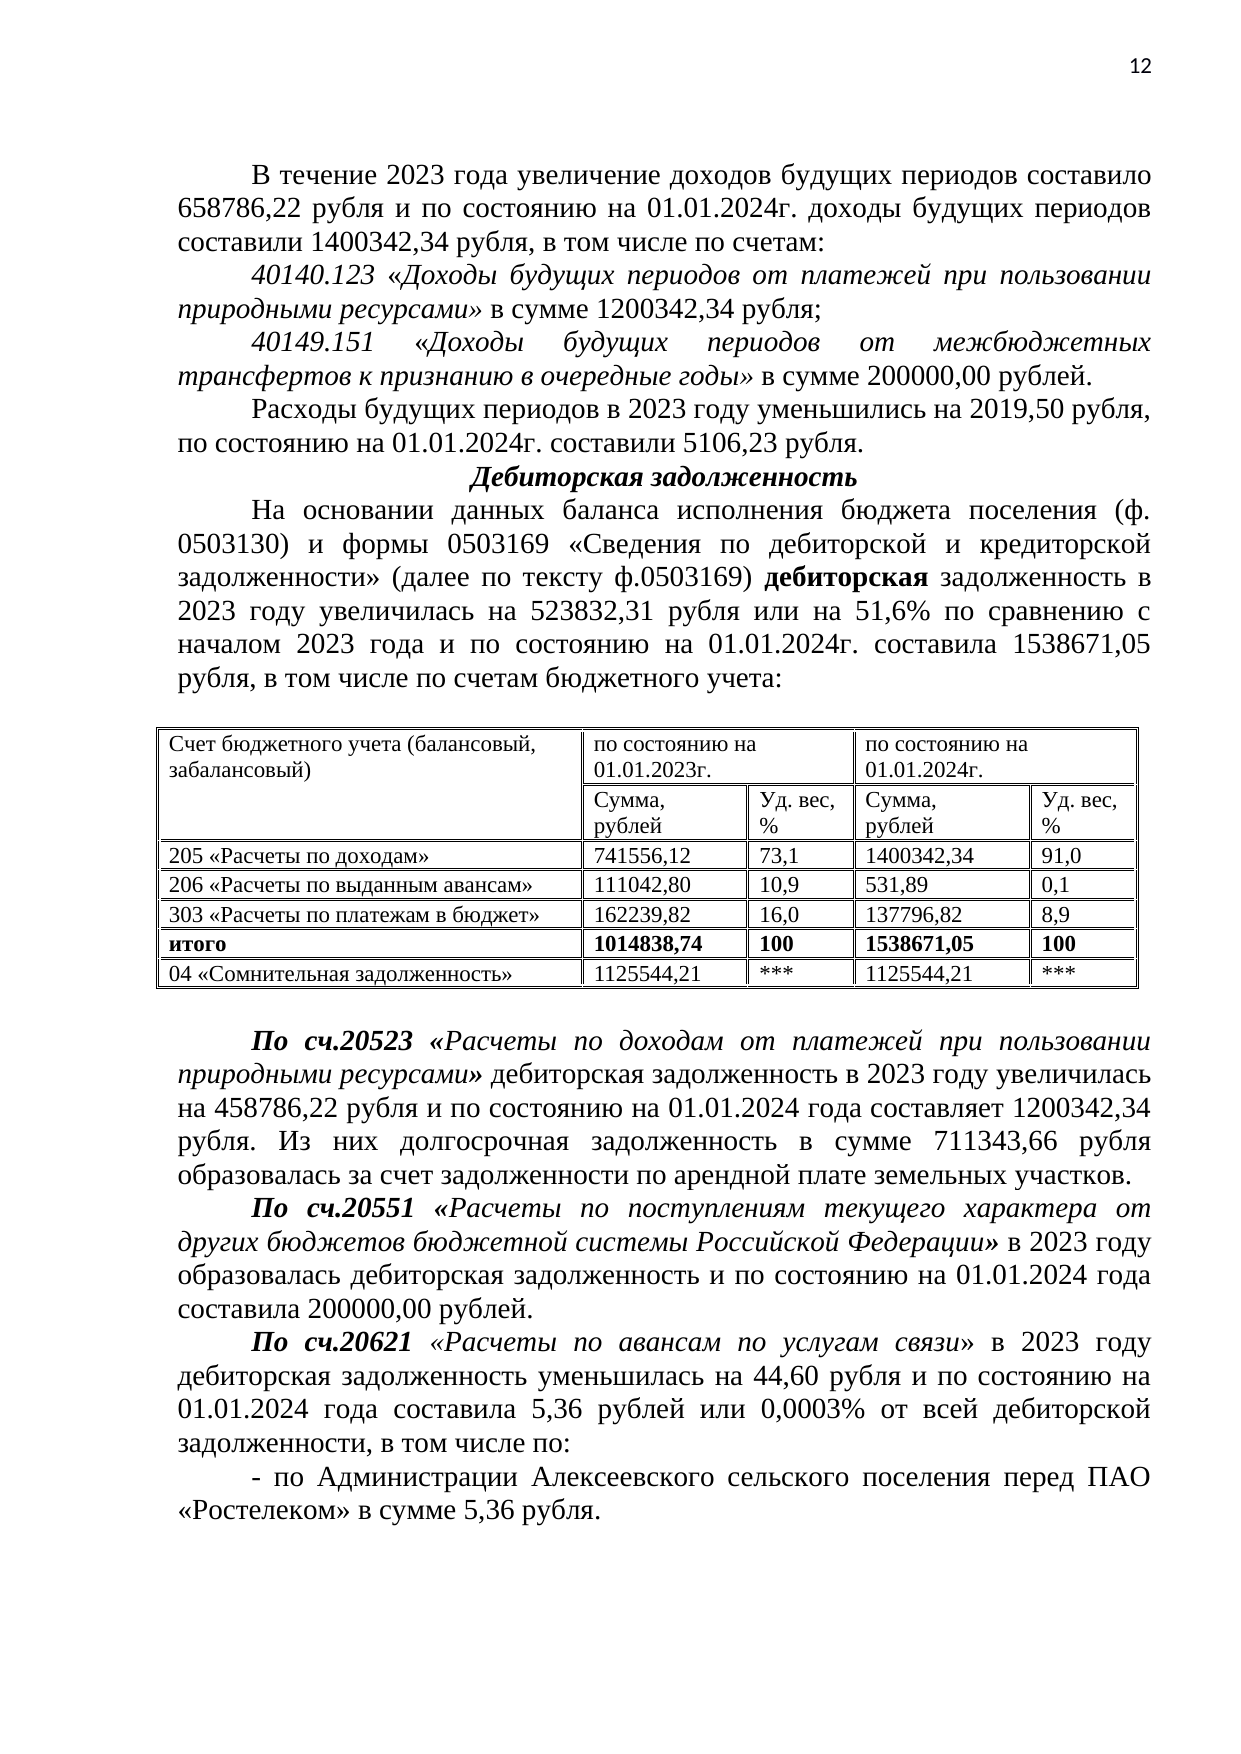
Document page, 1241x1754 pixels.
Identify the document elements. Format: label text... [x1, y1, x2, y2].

table_cell 1125544,21 [854, 960, 1030, 986]
table_cell Сумма, рублей [856, 786, 1029, 839]
table_cell 205 «Расчеты по доходам» [159, 839, 581, 868]
table_cell Уд. вес, % [1030, 783, 1137, 839]
table_cell 531,89 [856, 871, 1029, 898]
table_cell 73,1 [749, 842, 853, 868]
table_cell 10,9 [749, 871, 853, 898]
table_cell 137796,82 [856, 901, 1029, 927]
text 40140.123 «Доходы будущих периодов от платежей при пользовании природными ресурсами» в сумме 1200342,34 рубля; [177, 257, 1152, 324]
table_cell 8,9 [1032, 898, 1136, 927]
table_header по состоянию на 01.01.2023г. [582, 730, 854, 783]
table_cell 1125544,21 [582, 957, 748, 986]
text По сч.20621 «Расчеты по авансам по услугам связи» в 2023 году дебиторская задолженность уменьшилась на 44,60 рубля и по состоянию на 01.01.2024 года составила 5,36 рублей или 0,0003% от всей дебиторской задолженности, в том числе по: [177, 1324, 1152, 1459]
table_cell *** [1030, 957, 1136, 986]
table_cell 162239,82 [584, 901, 746, 927]
text На основании данных баланса исполнения бюджета поселения (ф. 0503130) и формы 0503169 «Сведения по дебиторской и кредиторской задолженности» (далее по тексту ф.0503169) дебиторская задолженность в 2023 году увеличилась на 523832,31 рубля или на 51,6% по сравнению с началом 2023 года и по состоянию на 01.01.2024г. составила 1538671,05 рубля, в том числе по счетам бюджетного учета: [177, 492, 1152, 693]
table_cell 303 «Расчеты по платежам в бюджет» [159, 898, 581, 927]
text По сч.20523 «Расчеты по доходам от платежей при пользовании природными ресурсами» дебиторская задолженность в 2023 году увеличилась на 458786,22 рубля и по состоянию на 01.01.2024 года составляет 1200342,34 рубля. Из них долгосрочная задолженность в сумме 711343,66 рубля образовалась за счет задолженности по арендной плате земельных участков. [177, 1056, 1152, 1190]
table_cell 1014838,74 [584, 930, 746, 957]
table_cell 1400342,34 [856, 842, 1029, 868]
table_header Счет бюджетного учета (балансовый, забалансовый) [159, 730, 582, 839]
text В течение 2023 года увеличение доходов будущих периодов составило 658786,22 рубля и по состоянию на 01.01.2024г. доходы будущих периодов составили 1400342,34 рубля, в том числе по счетам: [177, 157, 1152, 257]
table_cell 111042,80 [584, 871, 746, 898]
table_cell Уд. вес, % [749, 786, 853, 839]
table_cell 04 «Сомнительная задолженность» [159, 957, 582, 986]
table_header по состоянию на 01.01.2024г. [854, 730, 1136, 783]
table_cell *** [748, 960, 854, 986]
text 40149.151 «Доходы будущих периодов от межбюджетных трансфертов к признанию в очередные годы» в сумме 200000,00 рублей. [177, 324, 1152, 392]
table_cell 206 «Расчеты по выданным авансам» [158, 868, 582, 898]
table_cell 1538671,05 [856, 930, 1029, 957]
table_cell 741556,12 [584, 842, 746, 868]
text - по Администрации Алексеевского сельского поселения перед ПАО «Ростелеком» в сумме 5,36 рубля. [177, 1459, 1152, 1526]
table_cell 91,0 [1032, 839, 1136, 868]
table_cell 100 [749, 930, 853, 957]
table_cell 0,1 [1030, 868, 1137, 898]
text Дебиторская задолженность [177, 459, 1152, 492]
table_cell итого [158, 927, 582, 957]
text Расходы будущих периодов в 2023 году уменьшились на 2019,50 рубля, по состоянию на 01.01.2024г. составили 5106,23 рубля. [177, 392, 1152, 459]
text По сч.20551 «Расчеты по поступлениям текущего характера от других бюджетов бюджетной системы Российской Федерации» в 2023 году образовалась дебиторская задолженность и по состоянию на 01.01.2024 года составила 200000,00 рублей. [177, 1224, 1152, 1324]
table_cell 100 [1030, 927, 1137, 957]
table_cell Сумма, рублей [584, 786, 746, 839]
table_cell 16,0 [749, 901, 853, 927]
